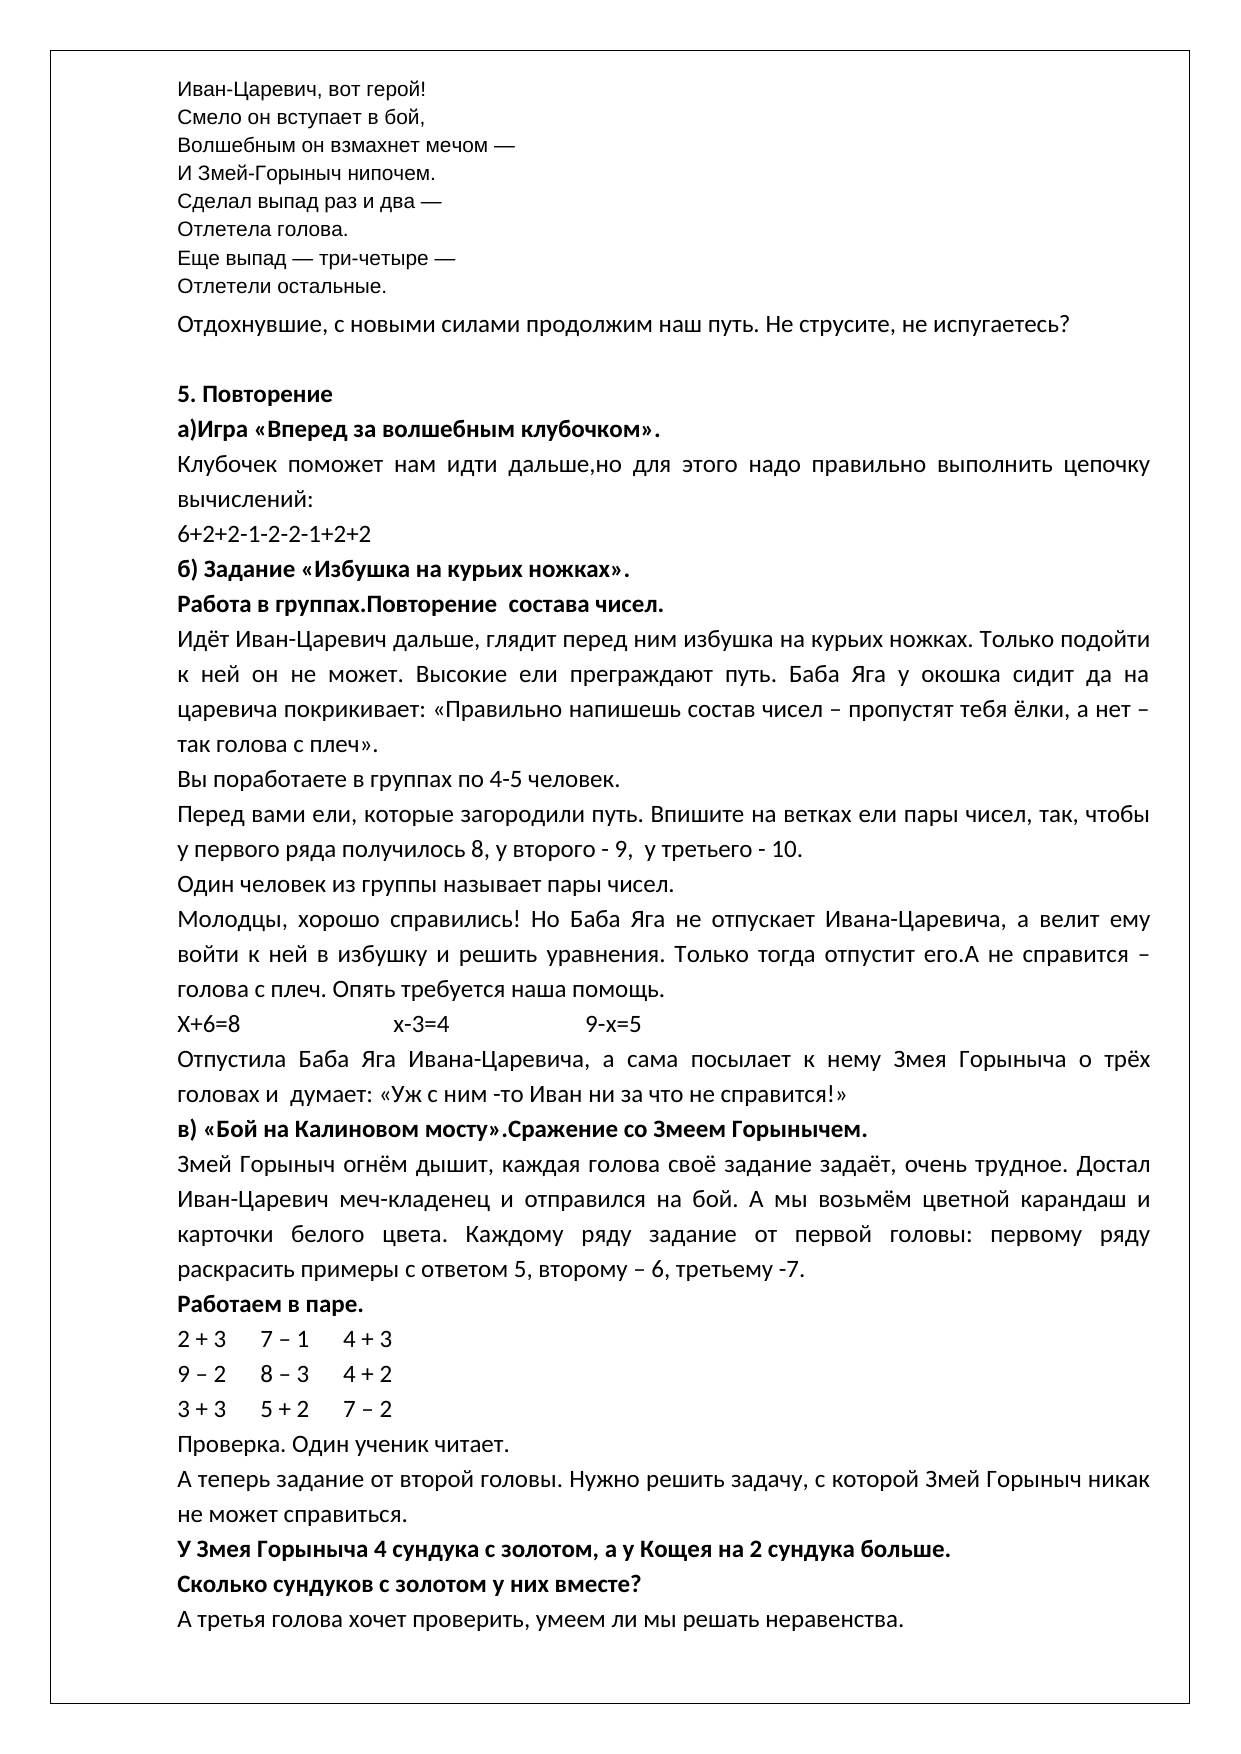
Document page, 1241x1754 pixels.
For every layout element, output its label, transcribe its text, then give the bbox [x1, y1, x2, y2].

text Работа в группах.Повторение состава чисел. [177, 588, 1152, 618]
text 9 – 2 8 – 3 4 + 2 [177, 1358, 1152, 1388]
text Змей Горыныч огнём дышит, каждая голова своё задание задаёт, очень трудное. Достал Иван-Царевич меч-кладенец и отправился на бой. А мы возьмём цветной карандаш и карточки белого цвета. Каждому ряду задание от первой головы: первому ряду раскрасить примеры с ответом 5, второму – 6, третьему -7. [177, 1148, 1152, 1283]
text Сколько сундуков с золотом у них вместе? [177, 1568, 1152, 1598]
text Иван-Царевич, вот герой! Смело он вступает в бой, Волшебным он взмахнет мечом — И Змей-Горыныч нипочем. Сделал выпад раз и два — Отлетела голова. Еще выпад — три-четыре — Отлетели остальные. [177, 51, 1152, 297]
text Один человек из группы называет пары чисел. [177, 868, 1152, 898]
text 5. Повторение [177, 378, 1152, 408]
text 2 + 3 7 – 1 4 + 3 [177, 1323, 1152, 1353]
text Отпустила Баба Яга Ивана-Царевича, а сама посылает к нему Змея Горыныча о трёх головах и думает: «Уж с ним -то Иван ни за что не справится!» [177, 1043, 1152, 1108]
text Клубочек поможет нам идти дальше,но для этого надо правильно выполнить цепочку вычислений: [177, 448, 1152, 513]
text А третья голова хочет проверить, умеем ли мы решать неравенства. [177, 1603, 1152, 1633]
text 6+2+2-1-2-2-1+2+2 [177, 518, 1152, 548]
text Проверка. Один ученик читает. [177, 1428, 1152, 1458]
text Идёт Иван-Царевич дальше, глядит перед ним избушка на курьих ножках. Только подойти к ней он не может. Высокие ели преграждают путь. Баба Яга у окошка сидит да на царевича покрикивает: «Правильно напишешь состав чисел – пропустят тебя ёлки, а нет – так голова с плеч». [177, 623, 1152, 758]
text а)Игра «Вперед за волшебным клубочком». [177, 413, 1152, 443]
text Молодцы, хорошо справились! Но Баба Яга не отпускает Ивана-Царевича, а велит ему войти к ней в избушку и решить уравнения. Только тогда отпустит его.А не справится – голова с плеч. Опять требуется наша помощь. [177, 903, 1152, 1003]
text Вы поработаете в группах по 4-5 человек. [177, 763, 1152, 793]
text Отдохнувшие, с новыми силами продолжим наш путь. Не струсите, не испугаетесь? [177, 308, 1152, 338]
text 3 + 3 5 + 2 7 – 2 [177, 1393, 1152, 1423]
text X+6=8 x-3=4 9-x=5 [177, 1008, 1152, 1038]
text У Змея Горыныча 4 сундука с золотом, а у Кощея на 2 сундука больше. [177, 1533, 1152, 1563]
text А теперь задание от второй головы. Нужно решить задачу, с которой Змей Горыныч никак не может справиться. [177, 1463, 1152, 1528]
text Работаем в паре. [177, 1288, 1152, 1318]
text Перед вами ели, которые загородили путь. Впишите на ветках ели пары чисел, так, чтобы у первого ряда получилось 8, у второго - 9, у третьего - 10. [177, 798, 1152, 863]
text б) Задание «Избушка на курьих ножках». [177, 553, 1152, 583]
text в) «Бой на Калиновом мосту».Сражение со Змеем Горынычем. [177, 1113, 1152, 1143]
